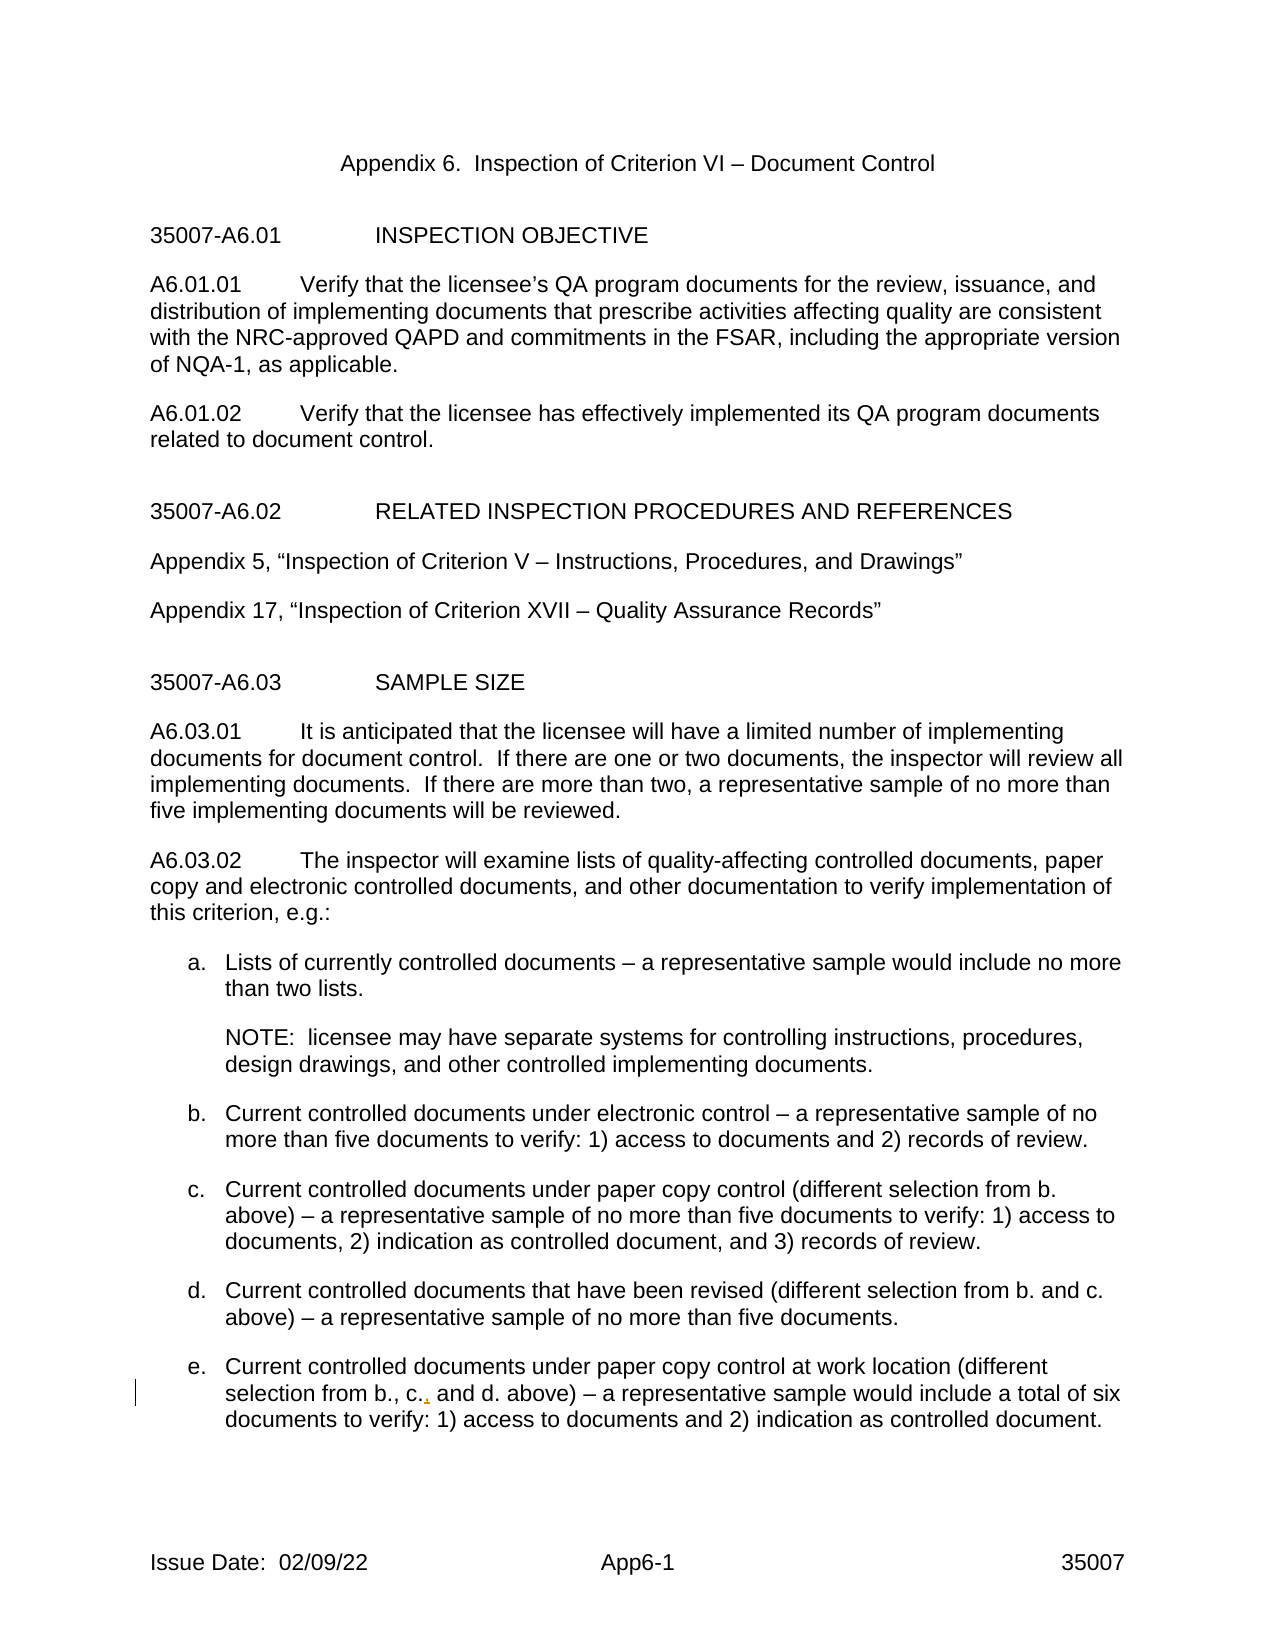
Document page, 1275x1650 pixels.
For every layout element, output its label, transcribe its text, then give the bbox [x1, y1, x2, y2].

text NOTE: licensee may have separate systems for controlling instructions, procedures, design drawings, and other controlled implementing documents. [225, 1024, 1125, 1077]
subtitle 35007-A6.01 INSPECTION OBJECTIVE [150, 222, 1125, 248]
subtitle Appendix 6. Inspection of Criterion VI – Document Control [150, 150, 1125, 176]
list Current controlled documents that have been revised (different selection from b. and c. above) – a representative sample of no more than five documents. [187, 1277, 1125, 1330]
text Appendix 5, “Inspection of Criterion V – Instructions, Procedures, and Drawings” [150, 548, 1125, 574]
list Current controlled documents under electronic control – a representative sample of no more than five documents to verify: 1) access to documents and 2) records of review. [187, 1100, 1125, 1153]
subtitle 35007-A6.02 RELATED INSPECTION PROCEDURES AND REFERENCES [150, 498, 1125, 525]
text A6.01.01 Verify that the licensee’s QA program documents for the review, issuance, and distribution of implementing documents that prescribe activities affecting quality are consistent with the NRC-approved QAPD and commitments in the FSAR, including the appropriate version of NQA-1, as applicable. [150, 271, 1125, 377]
list Lists of currently controlled documents – a representative sample would include no more than two lists. [187, 949, 1125, 1001]
text A6.03.01 It is anticipated that the licensee will have a limited number of implementing documents for document control. If there are one or two documents, the inspector will review all implementing documents. If there are more than two, a representative sample of no more than five implementing documents will be reviewed. [150, 718, 1125, 824]
list Current controlled documents under paper copy control at work location (different selection from b., c. and d. above) – a representative sample would include a total of six documents to verify: 1) access to documents and 2) indication as controlled document. [187, 1353, 1125, 1432]
text Appendix 17, “Inspection of Criterion XVII – Quality Assurance Records” [150, 597, 1125, 623]
text A6.03.02 The inspector will examine lists of quality-affecting controlled documents, paper copy and electronic controlled documents, and other documentation to verify implementation of this criterion, e.g.: [150, 847, 1125, 926]
text A6.01.02 Verify that the licensee has effectively implemented its QA program documents related to document control. [150, 400, 1125, 452]
subtitle 35007-A6.03 SAMPLE SIZE [150, 669, 1125, 695]
list Current controlled documents under paper copy control (different selection from b. above) – a representative sample of no more than five documents to verify: 1) access to documents, 2) indication as controlled document, and 3) records of review. [187, 1176, 1125, 1254]
